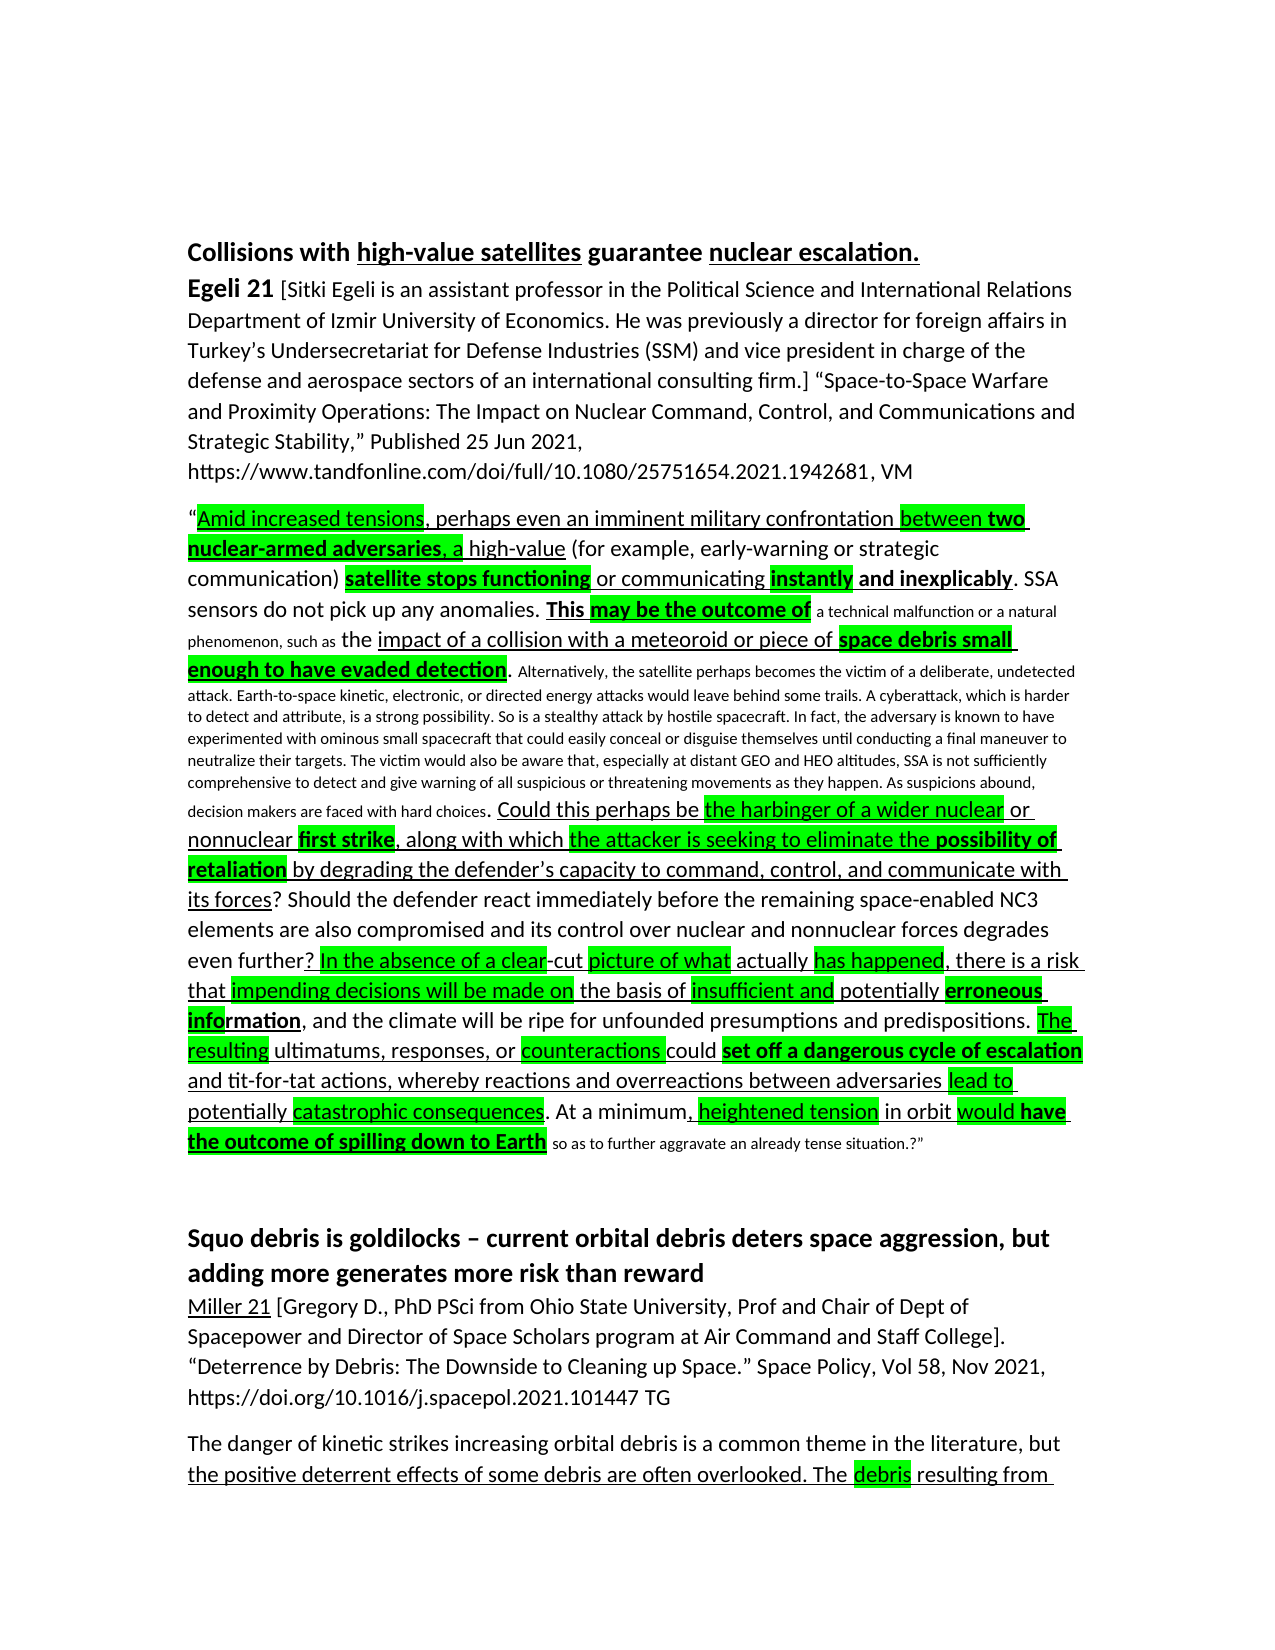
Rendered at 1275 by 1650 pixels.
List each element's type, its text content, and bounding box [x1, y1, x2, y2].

subtitle Squo debris is goldilocks – current orbital debris deters space aggression, but adding more generates more risk than reward [187, 1221, 1087, 1289]
text “Amid increased tensions, perhaps even an imminent military confrontation between two nuclear-armed adversaries, a high-value (for example, early-warning or strategic communication) satellite stops functioning or communicating instantly and inexplicably. SSA sensors do not pick up any anomalies. This may be the outcome of a technical malfunction or a natural phenomenon, such as the impact of a collision with a meteoroid or piece of space debris small enough to have evaded detection. Alternatively, the satellite perhaps becomes the victim of a deliberate, undetected attack. Earth-to-space kinetic, electronic, or directed energy attacks would leave behind some trails. A cyberattack, which is harder to detect and attribute, is a strong possibility. So is a stealthy attack by hostile spacecraft. In fact, the adversary is known to have experimented with ominous small spacecraft that could easily conceal or disguise themselves until conducting a final maneuver to neutralize their targets. The victim would also be aware that, especially at distant GEO and HEO altitudes, SSA is not sufficiently comprehensive to detect and give warning of all suspicious or threatening movements as they happen. As suspicions abound, decision makers are faced with hard choices. Could this perhaps be the harbinger of a wider nuclear or nonnuclear first strike, along with which the attacker is seeking to eliminate the possibility of retaliation by degrading the defender’s capacity to command, control, and communicate with its forces? Should the defender react immediately before the remaining space-enabled NC3 elements are also compromised and its control over nuclear and nonnuclear forces degrades even further? In the absence of a clear-cut picture of what actually has happened, there is a risk that impending decisions will be made on the basis of insufficient and potentially erroneous information, and the climate will be ripe for unfounded presumptions and predispositions. The resulting ultimatums, responses, or counteractions could set off a dangerous cycle of escalation and tit-for-tat actions, whereby reactions and overreactions between adversaries lead to potentially catastrophic consequences. At a minimum, heightened tension in orbit would have the outcome of spilling down to Earth so as to further aggravate an already tense situation.?” [187, 504, 1087, 1155]
text Miller 21 [Gregory D., PhD PSci from Ohio State University, Prof and Chair of Dept of Spacepower and Director of Space Scholars program at Air Command and Staff College]. “Deterrence by Debris: The Downside to Cleaning up Space.” Space Policy, Vol 58, Nov 2021, https://doi.org/10.1016/j.spacepol.2021.101447 TG [187, 1292, 1087, 1411]
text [187, 1429, 1087, 1488]
subtitle Collisions with high-value satellites guarantee nuclear escalation. [187, 235, 1087, 268]
text Egeli 21 [Sitki Egeli is an assistant professor in the Political Science and International Relations Department of Izmir University of Economics. He was previously a director for foreign affairs in Turkey’s Undersecretariat for Defense Industries (SSM) and vice president in charge of the defense and aerospace sectors of an international consulting firm.] “Space-to-Space Warfare and Proximity Operations: The Impact on Nuclear Command, Control, and Communications and Strategic Stability,” Published 25 Jun 2021, https://www.tandfonline.com/doi/full/10.1080/25751654.2021.1942681, VM [187, 271, 1087, 485]
